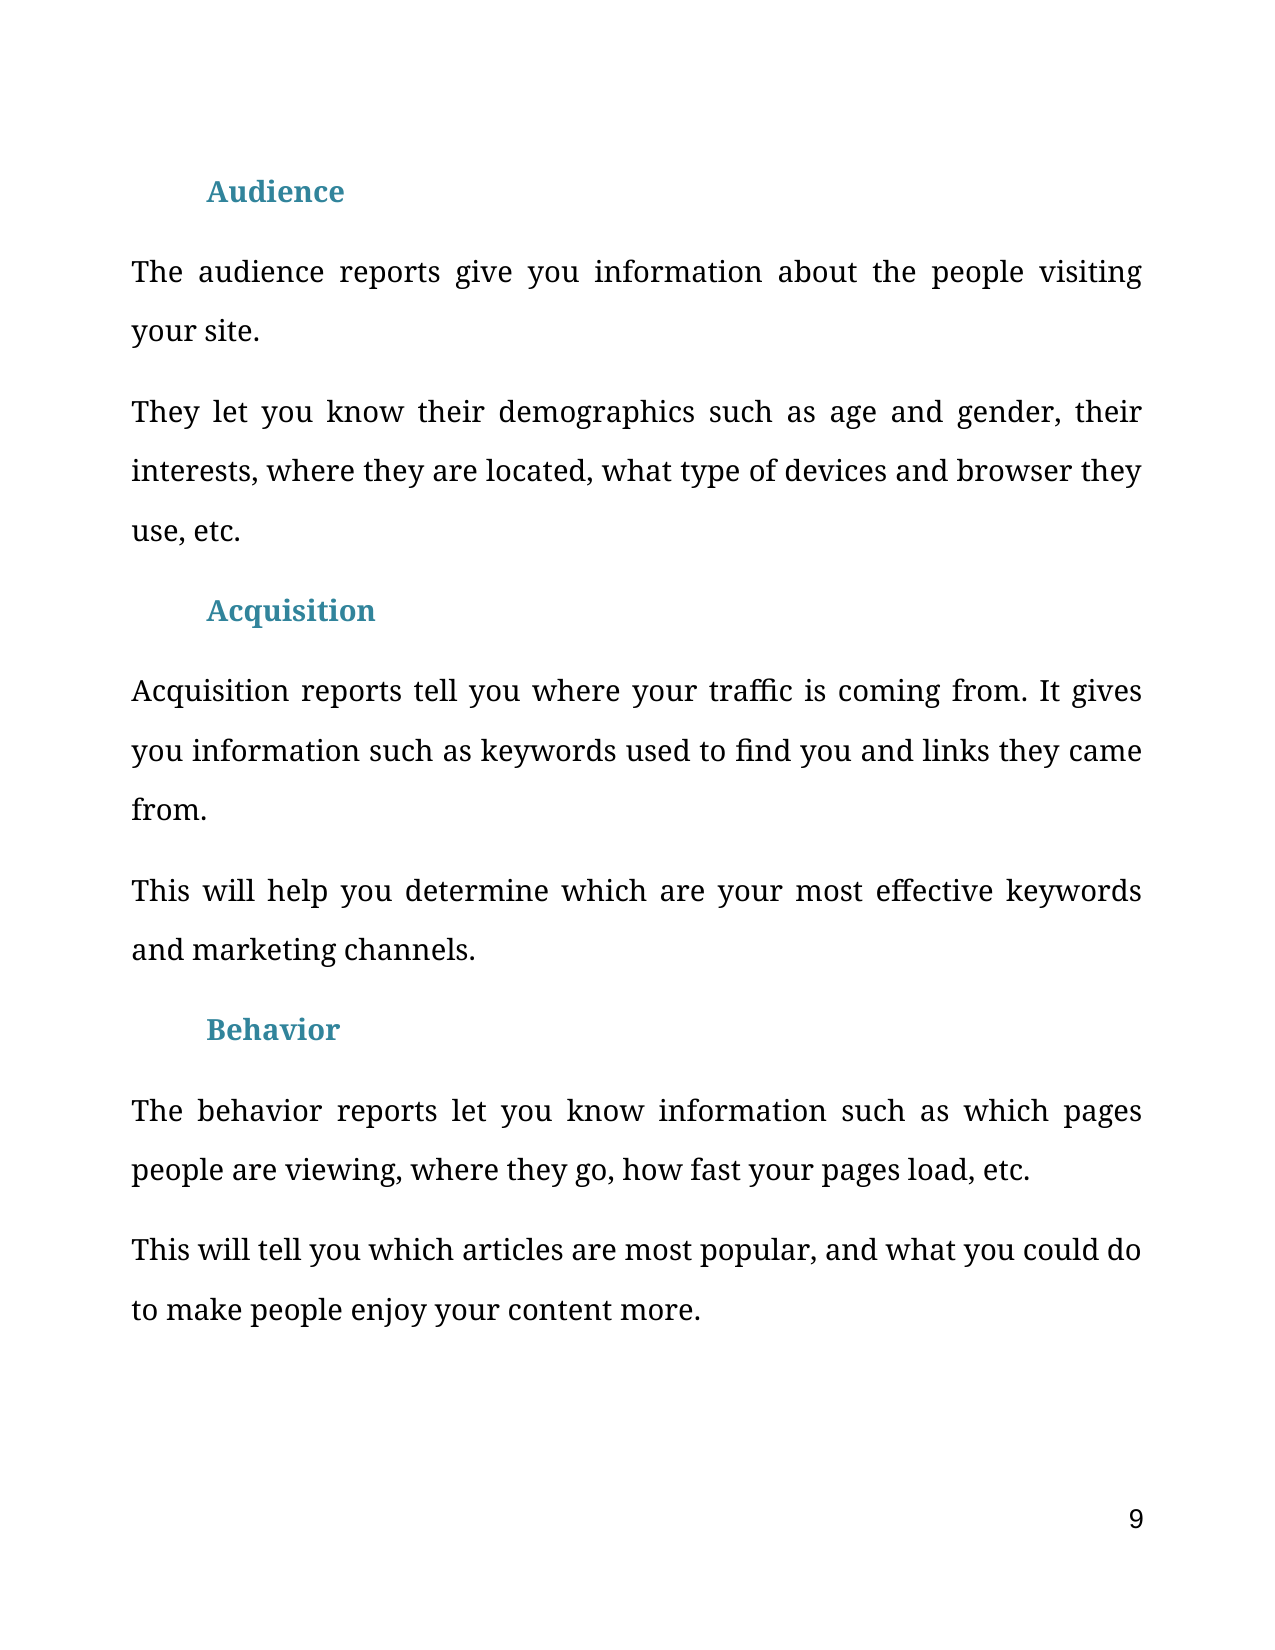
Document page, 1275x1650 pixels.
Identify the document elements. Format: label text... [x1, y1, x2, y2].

text The behavior reports let you know information such as which pages people are viewing, where they go, how fast your pages load, etc. [131, 1090, 1144, 1189]
subtitle Behavior [206, 1009, 1144, 1049]
text This will help you determine which are your most effective keywords and marketing channels. [131, 870, 1144, 969]
subtitle Audience [206, 171, 1144, 211]
text This will tell you which articles are most popular, and what you could do to make people enjoy your content more. [131, 1230, 1144, 1329]
text They let you know their demographics such as age and gender, their interests, where they are located, what type of devices and browser they use, etc. [131, 391, 1144, 549]
text Acquisition reports tell you where your traffic is coming from. It gives you information such as keywords used to find you and links they came from. [131, 671, 1144, 829]
subtitle Acquisition [206, 590, 1144, 630]
text The audience reports give you information about the people visiting your site. [131, 251, 1144, 350]
